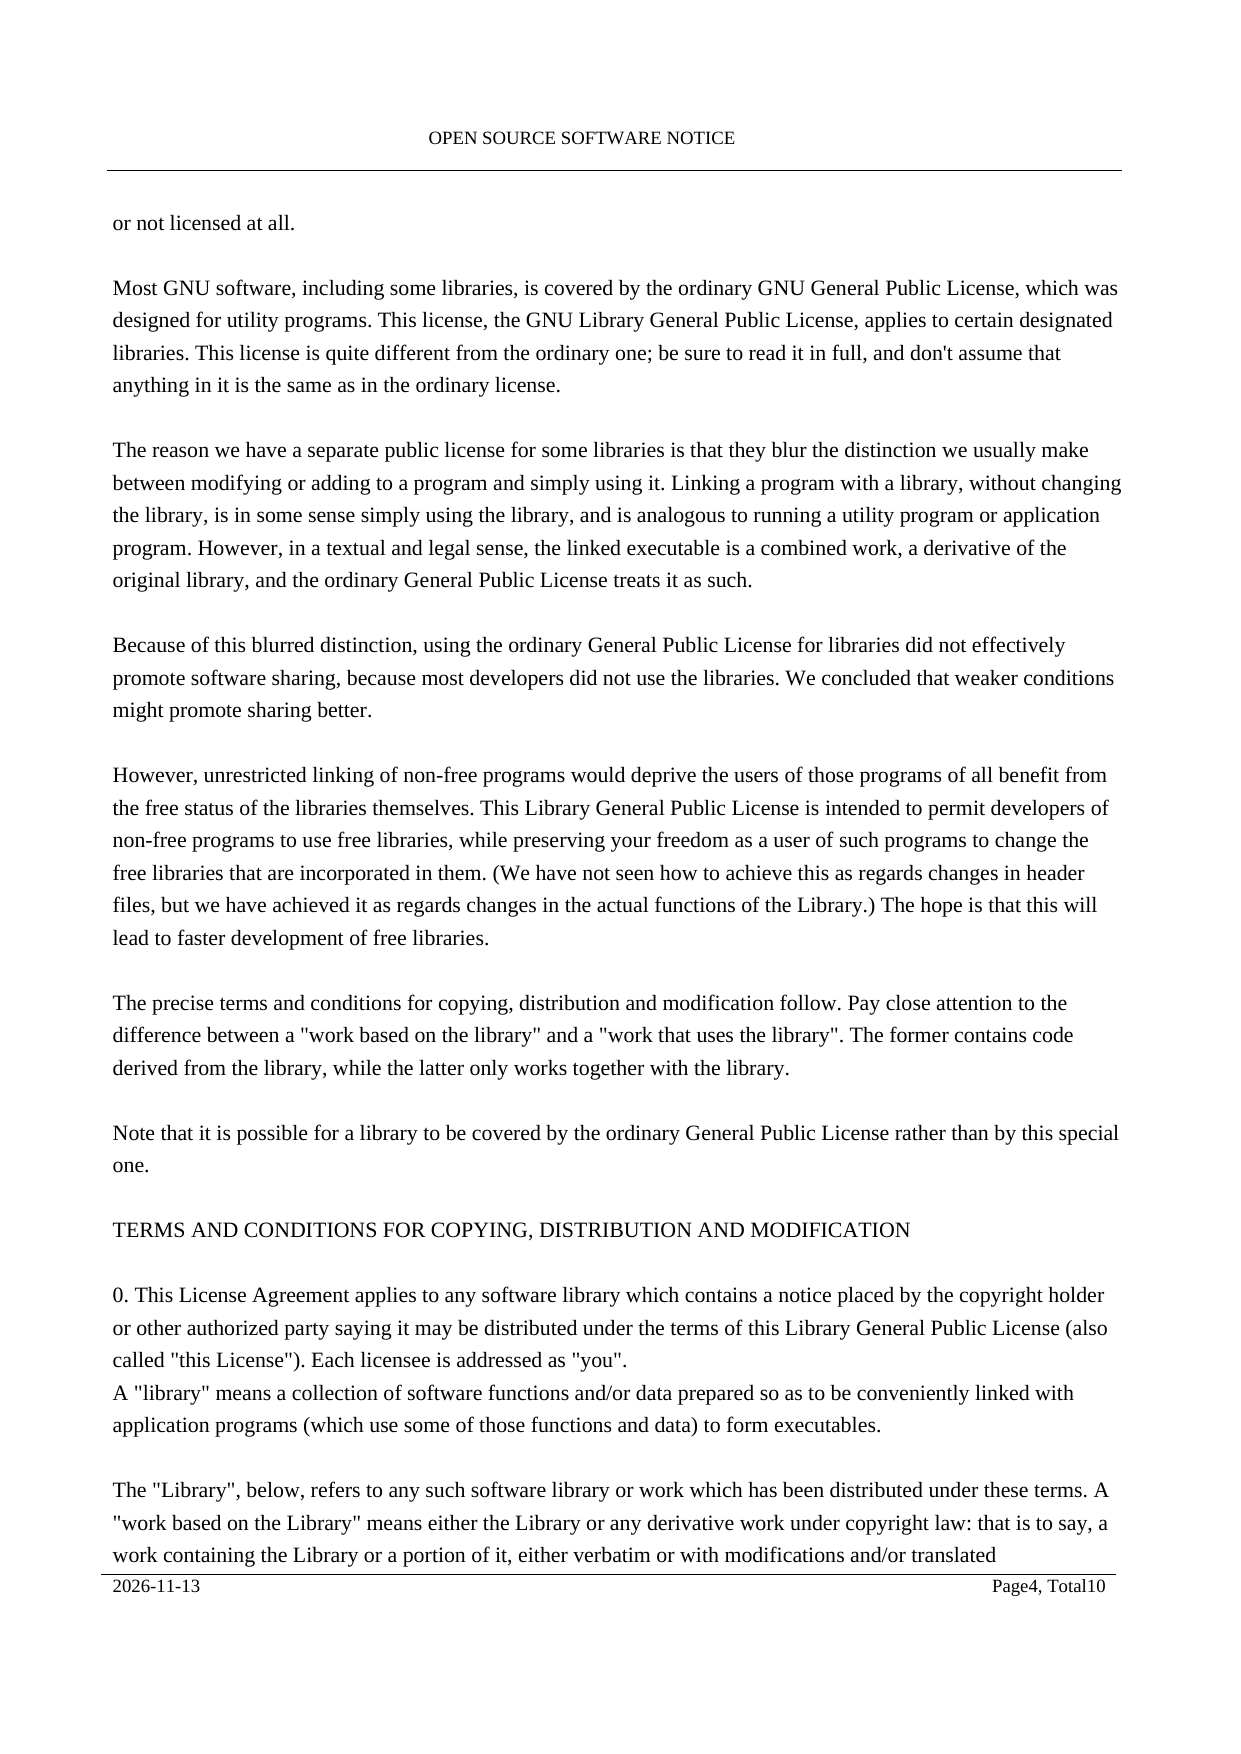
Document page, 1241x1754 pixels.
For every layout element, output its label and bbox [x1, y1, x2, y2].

text [112, 206, 1128, 1571]
